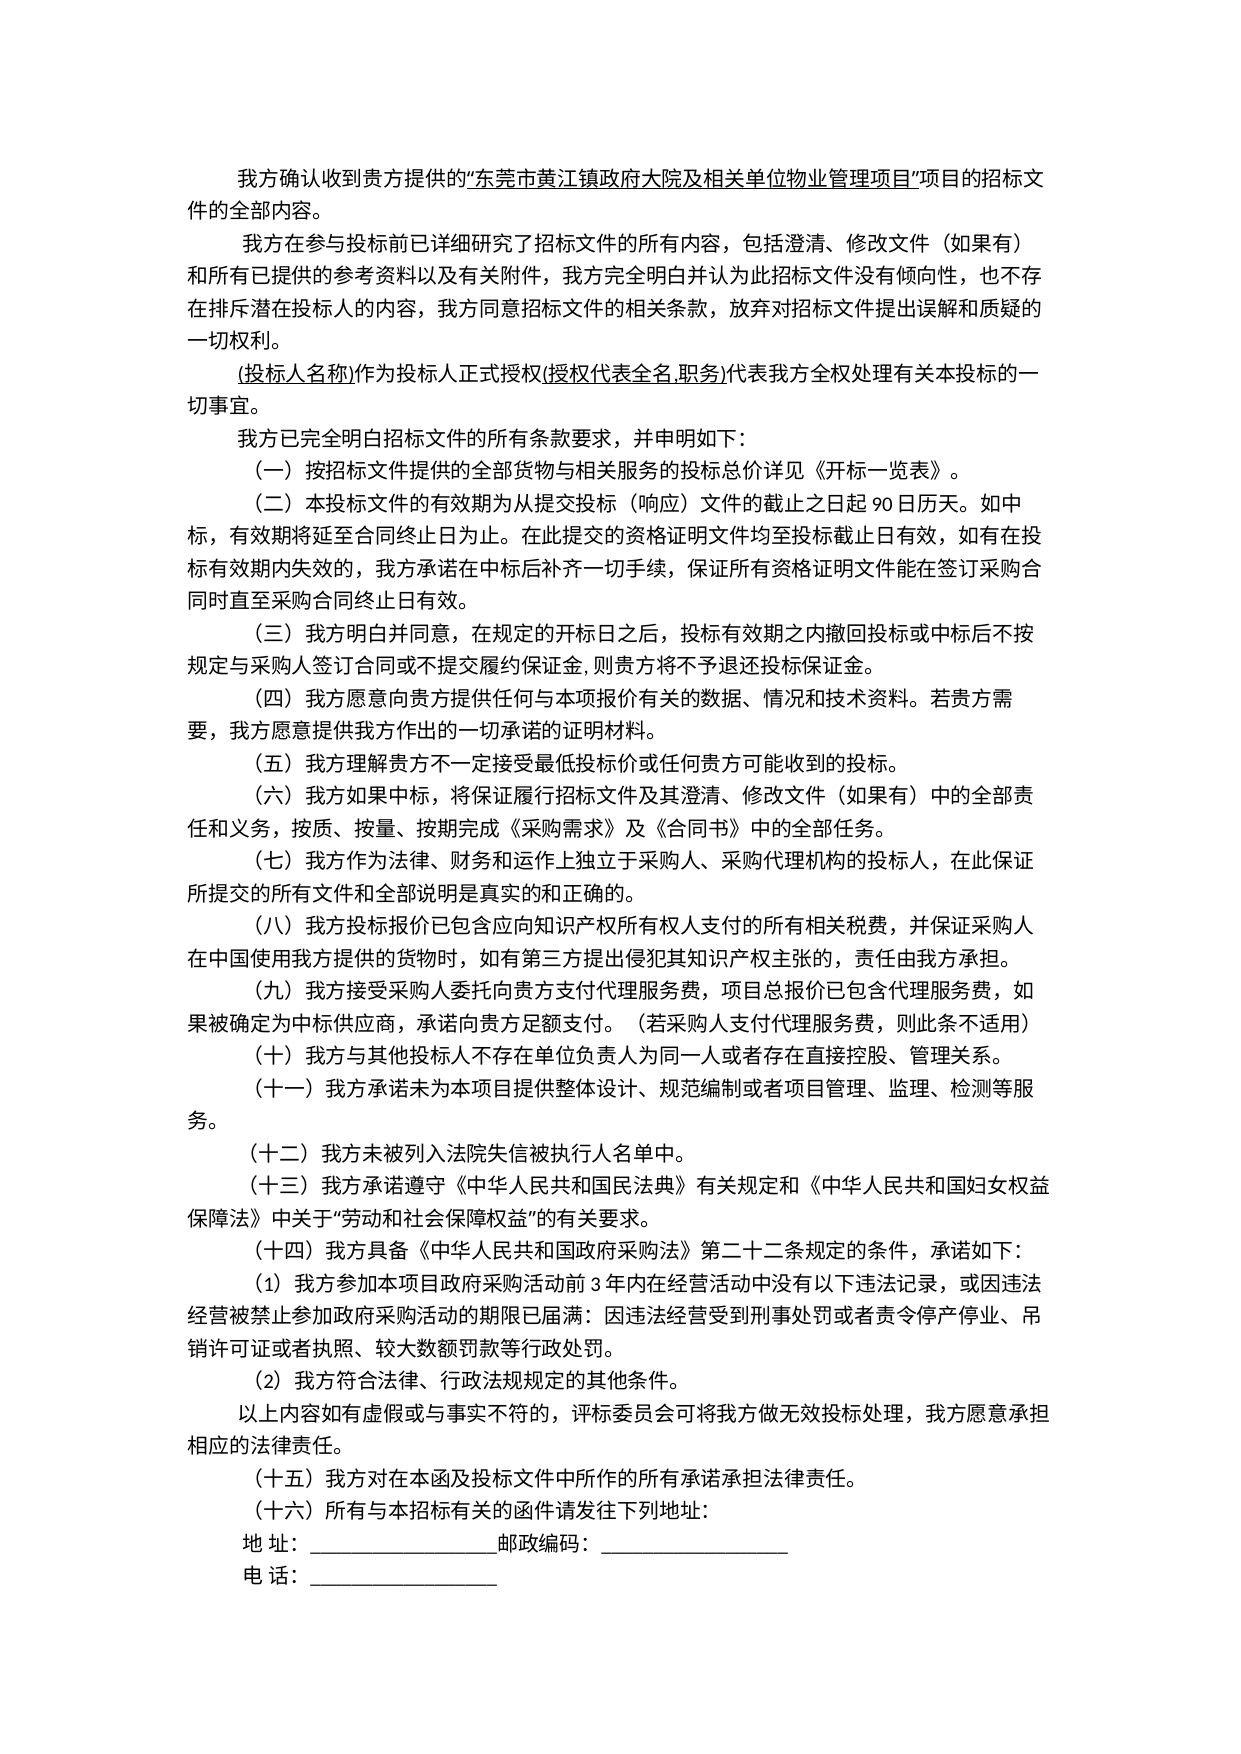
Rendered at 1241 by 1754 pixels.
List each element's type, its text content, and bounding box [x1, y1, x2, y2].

text （十三）我方承诺遵守《中华人民共和国民法典》有关规定和《中华人民共和国妇女权益保障法》中关于“劳动和社会保障权益”的有关要求。 [187, 1169, 1053, 1234]
text （十六）所有与本招标有关的函件请发往下列地址： [187, 1494, 1053, 1527]
text （十）我方与其他投标人不存在单位负责人为同一人或者存在直接控股、管理关系。 [187, 1039, 1053, 1072]
text （2）我方符合法律、行政法规规定的其他条件。 [187, 1364, 1053, 1397]
text （三）我方明白并同意，在规定的开标日之后，投标有效期之内撤回投标或中标后不按规定与采购人签订合同或不提交履约保证金, 则贵方将不予退还投标保证金。 [187, 617, 1053, 682]
text （八）我方投标报价已包含应向知识产权所有权人支付的所有相关税费，并保证采购人在中国使用我方提供的货物时，如有第三方提出侵犯其知识产权主张的，责任由我方承担。 [187, 909, 1053, 974]
text 以上内容如有虚假或与事实不符的，评标委员会可将我方做无效投标处理，我方愿意承担相应的法律责任。 [187, 1397, 1053, 1462]
text （十一）我方承诺未为本项目提供整体设计、规范编制或者项目管理、监理、检测等服务。 [187, 1072, 1053, 1137]
text 地 址：__________________邮政编码：__________________ [187, 1527, 1053, 1559]
text （五）我方理解贵方不一定接受最低投标价或任何贵方可能收到的投标。 [187, 747, 1053, 779]
text （十二）我方未被列入法院失信被执行人名单中。 [187, 1137, 1053, 1169]
text （七）我方作为法律、财务和运作上独立于采购人、采购代理机构的投标人，在此保证所提交的所有文件和全部说明是真实的和正确的。 [187, 844, 1053, 909]
text （十五）我方对在本函及投标文件中所作的所有承诺承担法律责任。 [187, 1462, 1053, 1494]
text （二）本投标文件的有效期为从提交投标（响应）文件的截止之日起90日历天。如中标，有效期将延至合同终止日为止。在此提交的资格证明文件均至投标截止日有效，如有在投标有效期内失效的，我方承诺在中标后补齐一切手续，保证所有资格证明文件能在签订采购合同时直至采购合同终止日有效。 [187, 487, 1053, 617]
text （1）我方参加本项目政府采购活动前3年内在经营活动中没有以下违法记录，或因违法经营被禁止参加政府采购活动的期限已届满：因违法经营受到刑事处罚或者责令停产停业、吊销许可证或者执照、较大数额罚款等行政处罚。 [187, 1267, 1053, 1364]
text （四）我方愿意向贵方提供任何与本项报价有关的数据、情况和技术资料。若贵方需要，我方愿意提供我方作出的一切承诺的证明材料。 [187, 682, 1053, 747]
text 我方确认收到贵方提供的“东莞市黄江镇政府大院及相关单位物业管理项目”项目的招标文件的全部内容。 [187, 162, 1053, 227]
text （一）按招标文件提供的全部货物与相关服务的投标总价详见《开标一览表》。 [187, 454, 1053, 487]
text （九）我方接受采购人委托向贵方支付代理服务费，项目总报价已包含代理服务费，如果被确定为中标供应商，承诺向贵方足额支付。（若采购人支付代理服务费，则此条不适用） [187, 974, 1053, 1039]
text （十四）我方具备《中华人民共和国政府采购法》第二十二条规定的条件，承诺如下： [187, 1234, 1053, 1267]
text 我方在参与投标前已详细研究了招标文件的所有内容，包括澄清、修改文件（如果有）和所有已提供的参考资料以及有关附件，我方完全明白并认为此招标文件没有倾向性，也不存在排斥潜在投标人的内容，我方同意招标文件的相关条款，放弃对招标文件提出误解和质疑的一切权利。 [187, 227, 1053, 357]
text 电 话：__________________ [187, 1559, 1053, 1592]
text (投标人名称)作为投标人正式授权(授权代表全名,职务)代表我方全权处理有关本投标的一切事宜。 [187, 357, 1053, 422]
text （六）我方如果中标，将保证履行招标文件及其澄清、修改文件（如果有）中的全部责任和义务，按质、按量、按期完成《采购需求》及《合同书》中的全部任务。 [187, 779, 1053, 844]
text 我方已完全明白招标文件的所有条款要求，并申明如下： [187, 422, 1053, 454]
